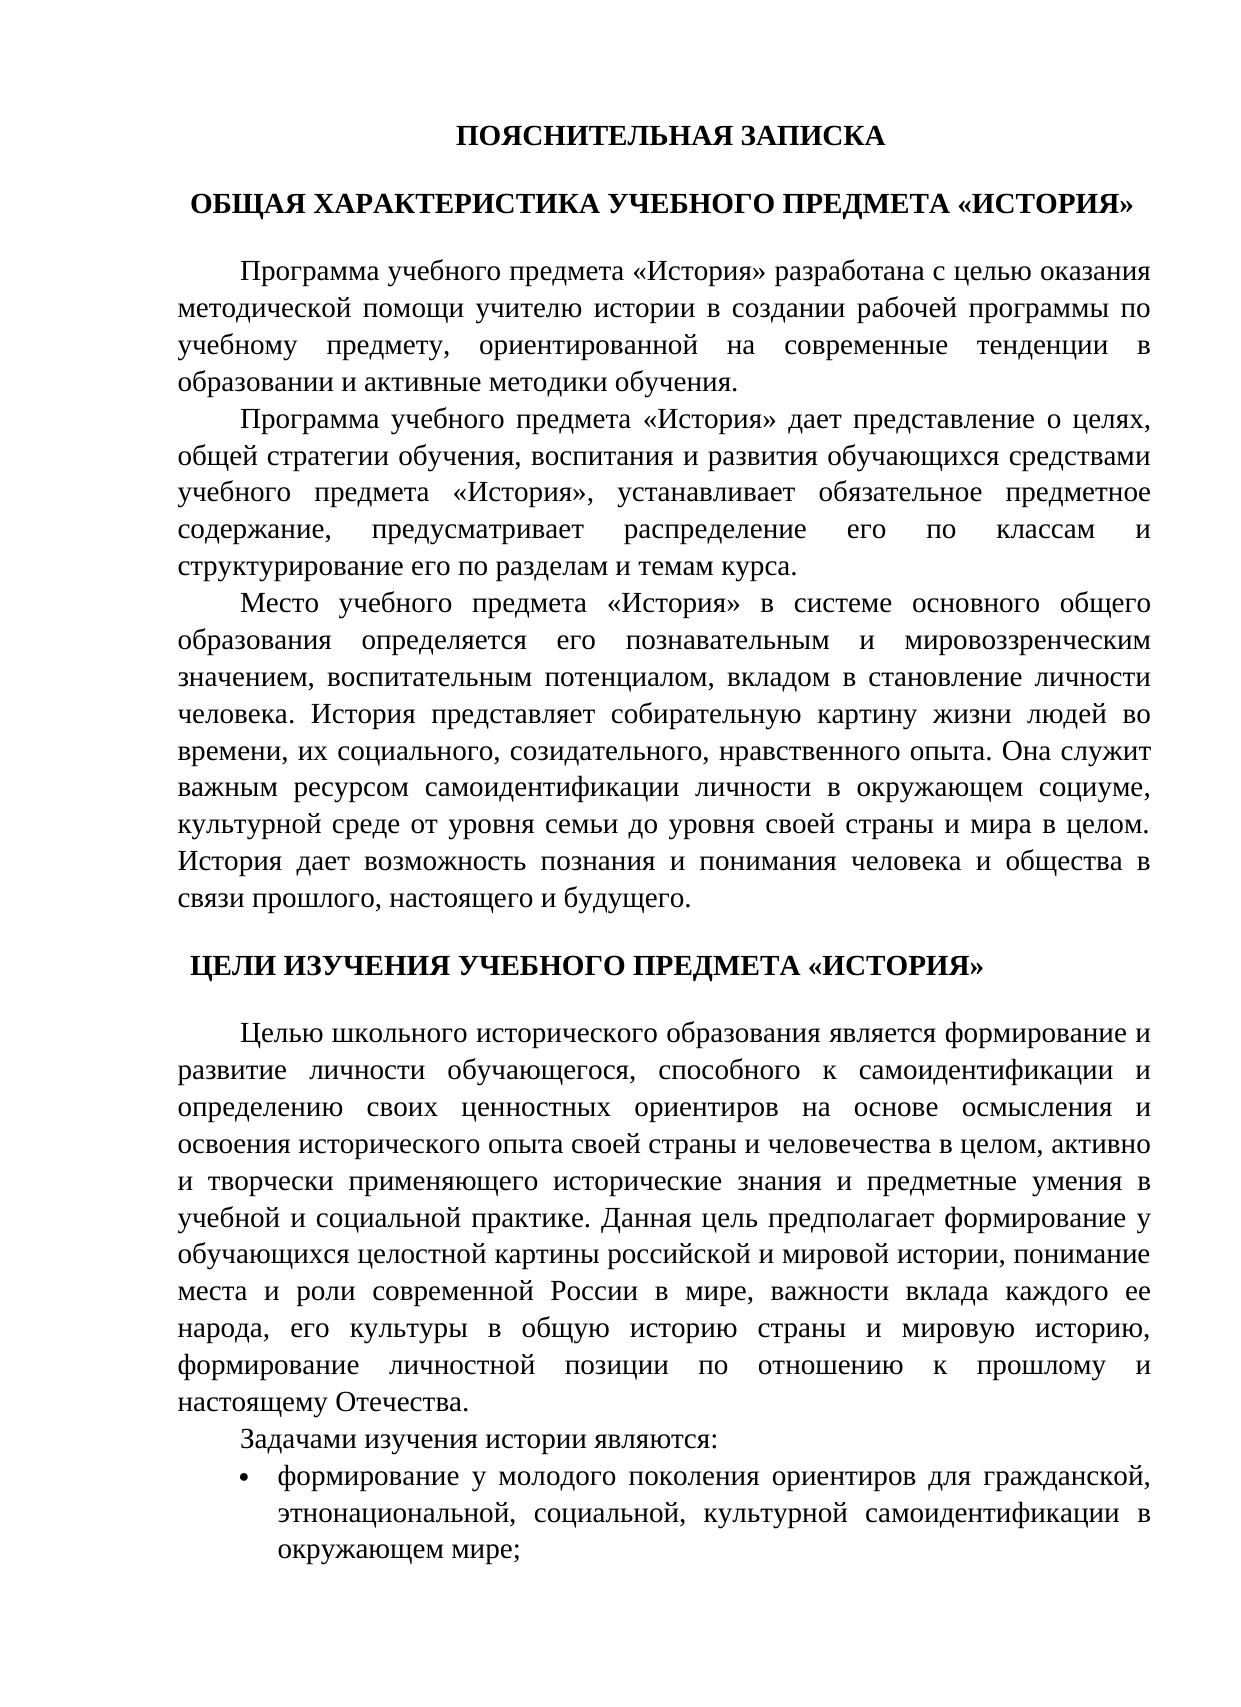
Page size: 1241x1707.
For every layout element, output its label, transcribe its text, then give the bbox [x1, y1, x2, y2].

text ПОЯСНИТЕЛЬНАЯ ЗАПИСКА [190, 118, 1152, 152]
text Задачами изучения истории являются: [177, 1421, 1152, 1454]
list формирование у молодого поколения ориентиров для гражданской, этнонациональной, социальной, культурной самоидентификации в окружающем мире; [240, 1458, 1152, 1565]
text ЦЕЛИ ИЗУЧЕНИЯ УЧЕБНОГО ПРЕДМЕТА «ИСТОРИЯ» [190, 948, 1152, 981]
text Целью школьного исторического образования является формирование и развитие личности обучающегося, способного к самоидентификации и определению своих ценностных ориентиров на основе осмысления и освоения исторического опыта своей страны и человечества в целом, активно и творчески применяющего исторические знания и предметные умения в учебной и социальной практике. Данная цель предполагает формирование у обучающихся целостной картины российской и мировой истории, понимание места и роли современной России в мире, важности вклада каждого ее народа, его культуры в общую историю страны и мировую историю, формирование личностной позиции по отношению к прошлому и настоящему Отечества. [177, 1015, 1152, 1418]
text Программа учебного предмета «История» разработана с целью оказания методической помощи учителю истории в создании рабочей программы по учебному предмету, ориентированной на современные тенденции в образовании и активные методики обучения. [177, 253, 1152, 397]
text Место учебного предмета «История» в системе основного общего образования определяется его познавательным и мировоззренческим значением, воспитательным потенциалом, вкладом в становление личности человека. История представляет собирательную картину жизни людей во времени, их социального, созидательного, нравственного опыта. Она служит важным ресурсом самоидентификации личности в окружающем социуме, культурной среде от уровня семьи до уровня своей страны и мира в целом. История дает возможность познания и понимания человека и общества в связи прошлого, настоящего и будущего. [177, 585, 1152, 914]
text Программа учебного предмета «История» дает представление о целях, общей стратегии обучения, воспитания и развития обучающихся средствами учебного предмета «История», устанавливает обязательное предметное содержание, предусматривает распределение его по классам и структурирование его по разделам и темам курса. [177, 401, 1152, 582]
text ОБЩАЯ ХАРАКТЕРИСТИКА УЧЕБНОГО ПРЕДМЕТА «ИСТОРИЯ» [190, 186, 1152, 219]
